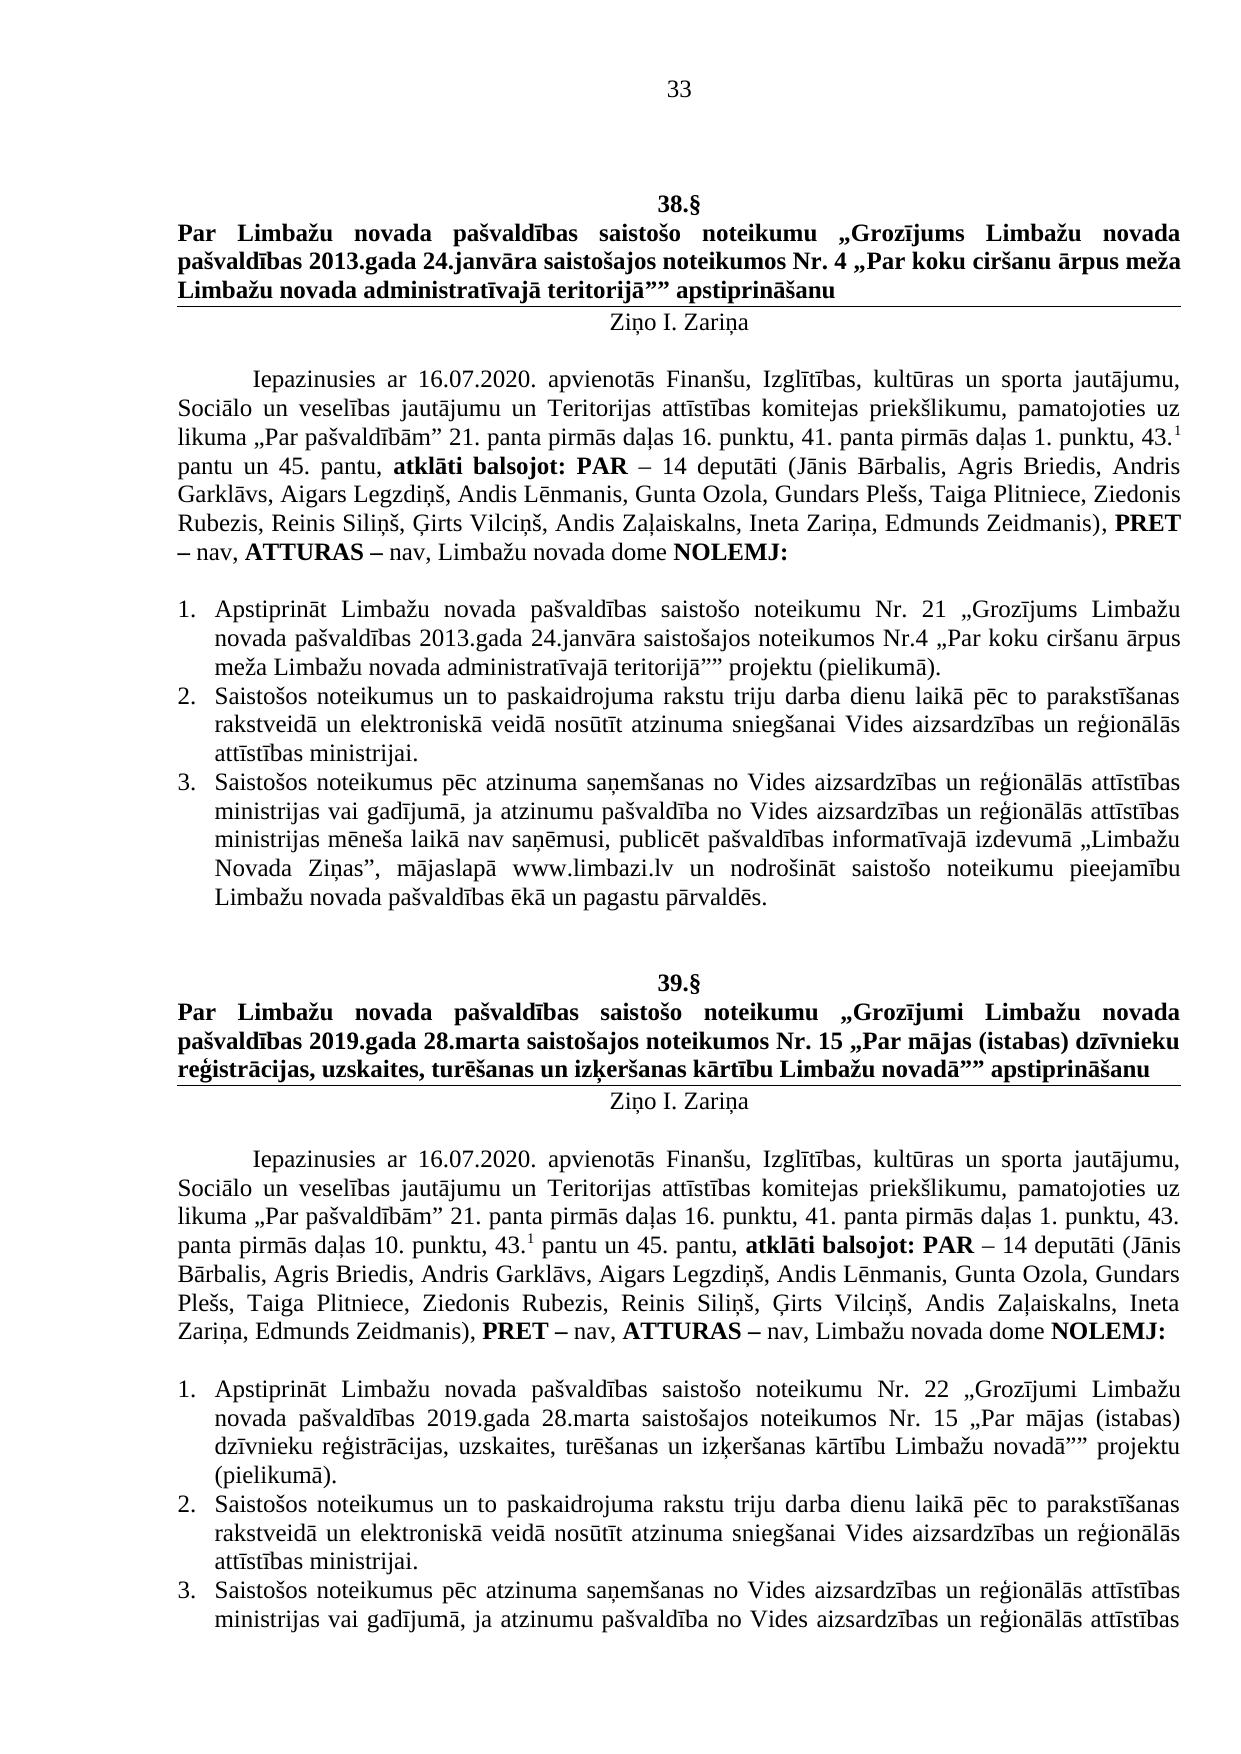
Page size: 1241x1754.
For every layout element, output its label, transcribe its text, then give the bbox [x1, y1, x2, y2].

text Ziņo I. Zariņa [177, 1086, 1181, 1115]
text Par Limbažu novada pašvaldības saistošo noteikumu „Grozījumi Limbažu novada pašvaldības 2019.gada 28.marta saistošajos noteikumos Nr. 15 „Par mājas (istabas) dzīvnieku reģistrācijas, uzskaites, turēšanas un izķeršanas kārtību Limbažu novadā”” apstiprināšanu [177, 997, 1181, 1085]
text Ziņo I. Zariņa [177, 307, 1181, 336]
text 39.§ [177, 968, 1181, 997]
list Apstiprināt Limbažu novada pašvaldības saistošo noteikumu Nr. 21 „Grozījums Limbažu novada pašvaldības 2013.gada 24.janvāra saistošajos noteikumos Nr.4 „Par koku ciršanu ārpus meža Limbažu novada administratīvajā teritorijā”” projektu (pielikumā). [177, 594, 1181, 681]
list Saistošos noteikumus un to paskaidrojuma rakstu triju darba dienu laikā pēc to parakstīšanas rakstveidā un elektroniskā veidā nosūtīt atzinuma sniegšanai Vides aizsardzības un reģionālās attīstības ministrijai. [177, 1489, 1181, 1575]
text Iepazinusies ar 16.07.2020. apvienotās Finanšu, Izglītības, kultūras un sporta jautājumu, Sociālo un veselības jautājumu un Teritorijas attīstības komitejas priekšlikumu, pamatojoties uz likuma „Par pašvaldībām” 21. panta pirmās daļas 16. punktu, 41. panta pirmās daļas 1. punktu, 43. panta pirmās daļas 10. punktu, 43.1 pantu un 45. pantu, atklāti balsojot: PAR – 14 deputāti (Jānis Bārbalis, Agris Briedis, Andris Garklāvs, Aigars Legzdiņš, Andis Lēnmanis, Gunta Ozola, Gundars Plešs, Taiga Plitniece, Ziedonis Rubezis, Reinis Siliņš, Ģirts Vilciņš, Andis Zaļaiskalns, Ineta Zariņa, Edmunds Zeidmanis), PRET – nav, ATTURAS – nav, Limbažu novada dome NOLEMJ: [177, 1144, 1181, 1345]
text Iepazinusies ar 16.07.2020. apvienotās Finanšu, Izglītības, kultūras un sporta jautājumu, Sociālo un veselības jautājumu un Teritorijas attīstības komitejas priekšlikumu, pamatojoties uz likuma „Par pašvaldībām” 21. panta pirmās daļas 16. punktu, 41. panta pirmās daļas 1. punktu, 43.1 pantu un 45. pantu, atklāti balsojot: PAR – 14 deputāti (Jānis Bārbalis, Agris Briedis, Andris Garklāvs, Aigars Legzdiņš, Andis Lēnmanis, Gunta Ozola, Gundars Plešs, Taiga Plitniece, Ziedonis Rubezis, Reinis Siliņš, Ģirts Vilciņš, Andis Zaļaiskalns, Ineta Zariņa, Edmunds Zeidmanis), PRET – nav, ATTURAS – nav, Limbažu novada dome NOLEMJ: [177, 364, 1181, 566]
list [177, 1575, 1181, 1633]
text Par Limbažu novada pašvaldības saistošo noteikumu „Grozījums Limbažu novada pašvaldības 2013.gada 24.janvāra saistošajos noteikumos Nr. 4 „Par koku ciršanu ārpus meža Limbažu novada administratīvajā teritorijā”” apstiprināšanu [177, 218, 1181, 306]
list Saistošos noteikumus un to paskaidrojuma rakstu triju darba dienu laikā pēc to parakstīšanas rakstveidā un elektroniskā veidā nosūtīt atzinuma sniegšanai Vides aizsardzības un reģionālās attīstības ministrijai. [177, 681, 1181, 767]
text 38.§ [177, 189, 1181, 218]
list Apstiprināt Limbažu novada pašvaldības saistošo noteikumu Nr. 22 „Grozījumi Limbažu novada pašvaldības 2019.gada 28.marta saistošajos noteikumos Nr. 15 „Par mājas (istabas) dzīvnieku reģistrācijas, uzskaites, turēšanas un izķeršanas kārtību Limbažu novadā”” projektu (pielikumā). [177, 1374, 1181, 1489]
